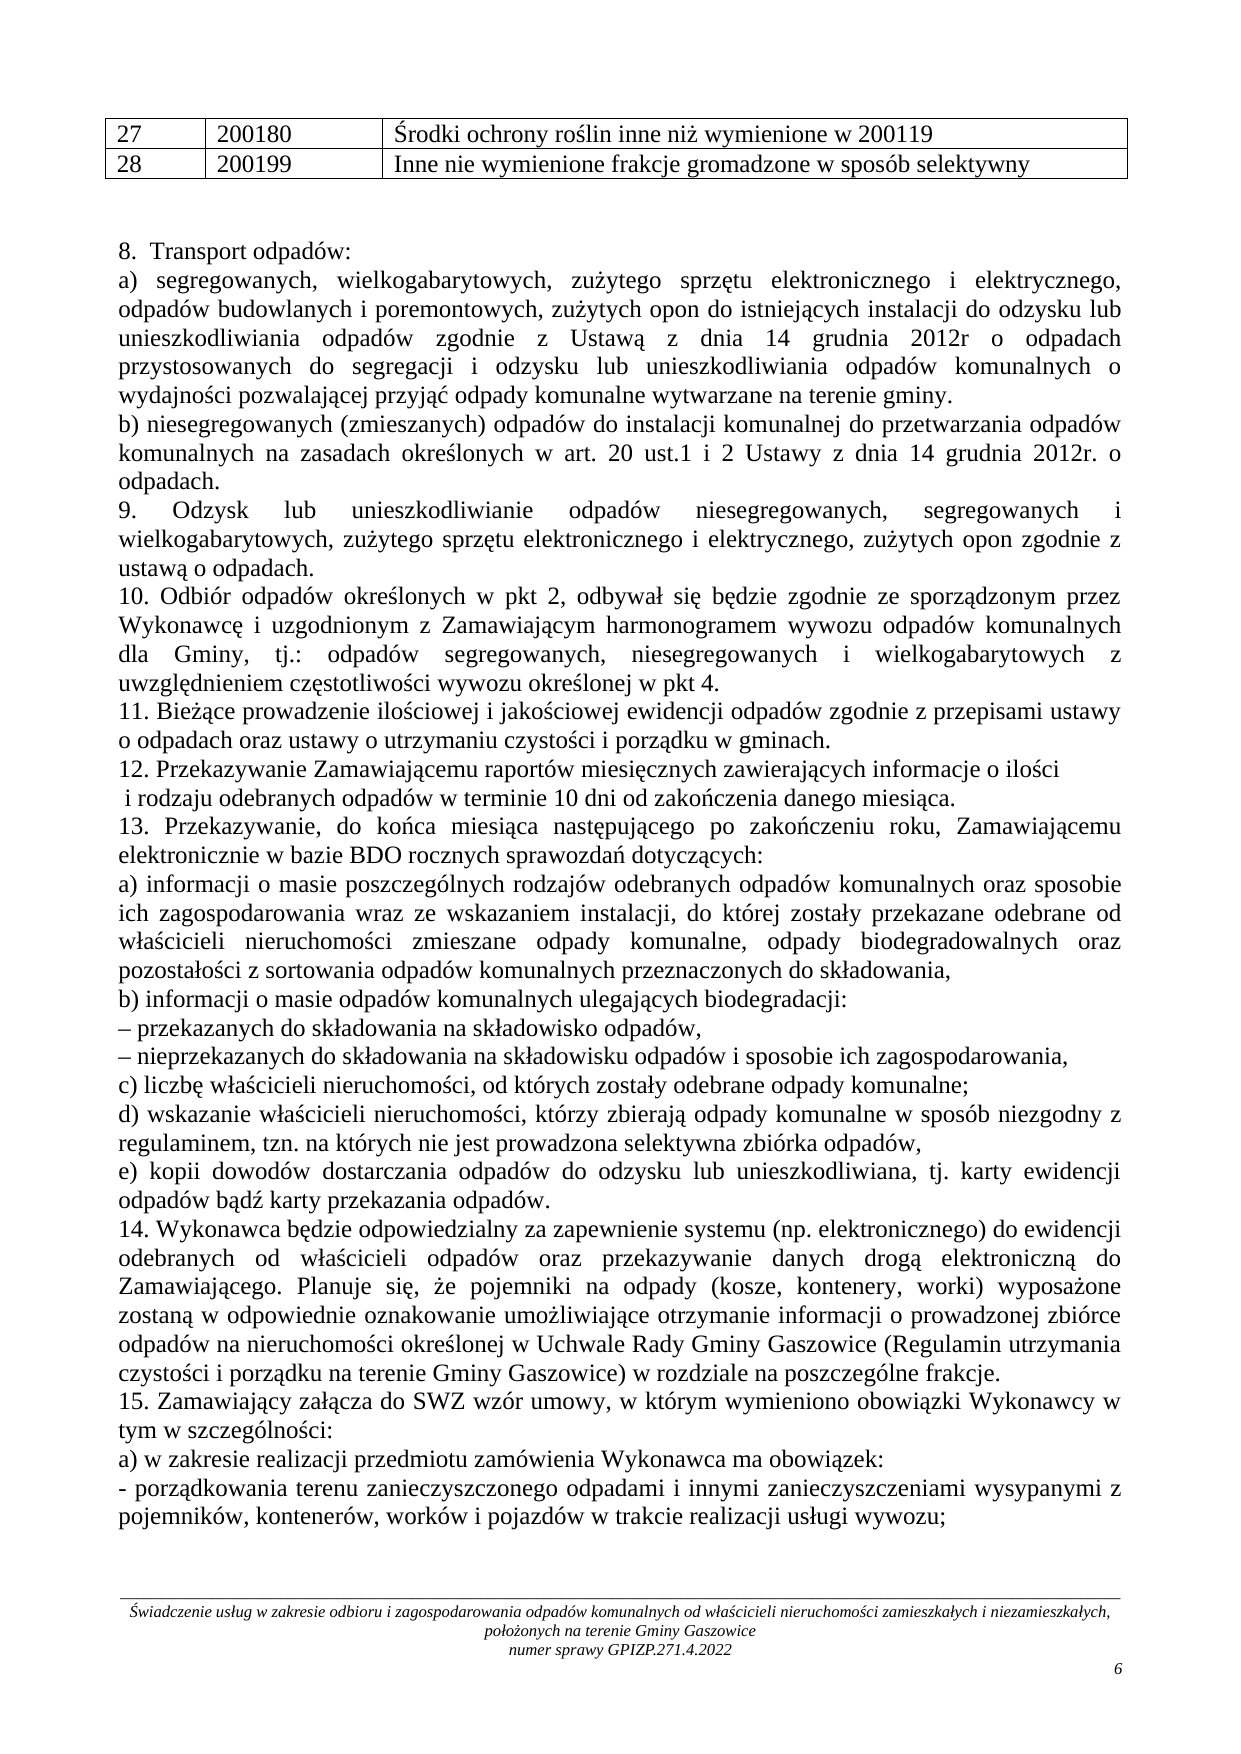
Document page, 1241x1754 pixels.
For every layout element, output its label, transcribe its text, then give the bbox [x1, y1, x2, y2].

table_cell Środki ochrony roślin inne niż wymienione w 200119 [383, 119, 1127, 148]
text 8. Transport odpadów: [118, 236, 1122, 265]
text a) informacji o masie poszczególnych rodzajów odebranych odpadów komunalnych oraz sposobie ich zagospodarowania wraz ze wskazaniem instalacji, do której zostały przekazane odebrane od właścicieli nieruchomości zmieszane odpady komunalne, odpady biodegradowalnych oraz pozostałości z sortowania odpadów komunalnych przeznaczonych do składowania, [118, 869, 1122, 984]
table_cell 200199 [206, 149, 382, 178]
table_cell Inne nie wymienione frakcje gromadzone w sposób selektywny [383, 149, 1127, 178]
text 10. Odbiór odpadów określonych w pkt 2, odbywał się będzie zgodnie ze sporządzonym przez Wykonawcę i uzgodnionym z Zamawiającym harmonogramem wywozu odpadów komunalnych dla Gminy, tj.: odpadów segregowanych, niesegregowanych i wielkogabarytowych z uwzględnieniem częstotliwości wywozu określonej w pkt 4. [118, 581, 1122, 696]
text 15. Zamawiający załącza do SWZ wzór umowy, w którym wymieniono obowiązki Wykonawcy w tym w szczególności: [118, 1386, 1122, 1444]
text 14. Wykonawca będzie odpowiedzialny za zapewnienie systemu (np. elektronicznego) do ewidencji odebranych od właścicieli odpadów oraz przekazywanie danych drogą elektroniczną do Zamawiającego. Planuje się, że pojemniki na odpady (kosze, kontenery, worki) wyposażone zostaną w odpowiednie oznakowanie umożliwiające otrzymanie informacji o prowadzonej zbiórce odpadów na nieruchomości określonej w Uchwale Rady Gminy Gaszowice (Regulamin utrzymania czystości i porządku na terenie Gminy Gaszowice) w rozdziale na poszczególne frakcje. [118, 1214, 1122, 1386]
table_cell 27 [106, 119, 205, 148]
table_cell 200180 [206, 119, 382, 148]
text a) w zakresie realizacji przedmiotu zamówienia Wykonawca ma obowiązek: [118, 1444, 1122, 1473]
text 9. Odzysk lub unieszkodliwianie odpadów niesegregowanych, segregowanych i wielkogabarytowych, zużytego sprzętu elektronicznego i elektrycznego, zużytych opon zgodnie z ustawą o odpadach. [118, 495, 1122, 581]
text – nieprzekazanych do składowania na składowisku odpadów i sposobie ich zagospodarowania, [118, 1041, 1122, 1070]
table_cell 28 [106, 149, 205, 178]
text 13. Przekazywanie, do końca miesiąca następującego po zakończeniu roku, Zamawiającemu elektronicznie w bazie BDO rocznych sprawozdań dotyczących: [118, 811, 1122, 869]
text - porządkowania terenu zanieczyszczonego odpadami i innymi zanieczyszczeniami wysypanymi z pojemników, kontenerów, worków i pojazdów w trakcie realizacji usługi wywozu; [118, 1473, 1122, 1530]
text a) segregowanych, wielkogabarytowych, zużytego sprzętu elektronicznego i elektrycznego, odpadów budowlanych i poremontowych, zużytych opon do istniejących instalacji do odzysku lub unieszkodliwiania odpadów zgodnie z Ustawą z dnia 14 grudnia 2012r o odpadach przystosowanych do segregacji i odzysku lub unieszkodliwiania odpadów komunalnych o wydajności pozwalającej przyjąć odpady komunalne wytwarzane na terenie gminy. [118, 265, 1122, 409]
text e) kopii dowodów dostarczania odpadów do odzysku lub unieszkodliwiana, tj. karty ewidencji odpadów bądź karty przekazania odpadów. [118, 1156, 1122, 1214]
text b) niesegregowanych (zmieszanych) odpadów do instalacji komunalnej do przetwarzania odpadów komunalnych na zasadach określonych w art. 20 ust.1 i 2 Ustawy z dnia 14 grudnia 2012r. o odpadach. [118, 409, 1122, 495]
text d) wskazanie właścicieli nieruchomości, którzy zbierają odpady komunalne w sposób niezgodny z regulaminem, tzn. na których nie jest prowadzona selektywna zbiórka odpadów, [118, 1099, 1122, 1156]
text b) informacji o masie odpadów komunalnych ulegających biodegradacji: [118, 984, 1122, 1013]
text c) liczbę właścicieli nieruchomości, od których zostały odebrane odpady komunalne; [118, 1070, 1122, 1099]
text 11. Bieżące prowadzenie ilościowej i jakościowej ewidencji odpadów zgodnie z przepisami ustawy o odpadach oraz ustawy o utrzymaniu czystości i porządku w gminach. [118, 696, 1122, 754]
text 12. Przekazywanie Zamawiającemu raportów miesięcznych zawierających informacje o ilości [118, 754, 1122, 783]
text i rodzaju odebranych odpadów w terminie 10 dni od zakończenia danego miesiąca. [118, 783, 1122, 811]
text – przekazanych do składowania na składowisko odpadów, [118, 1013, 1122, 1041]
